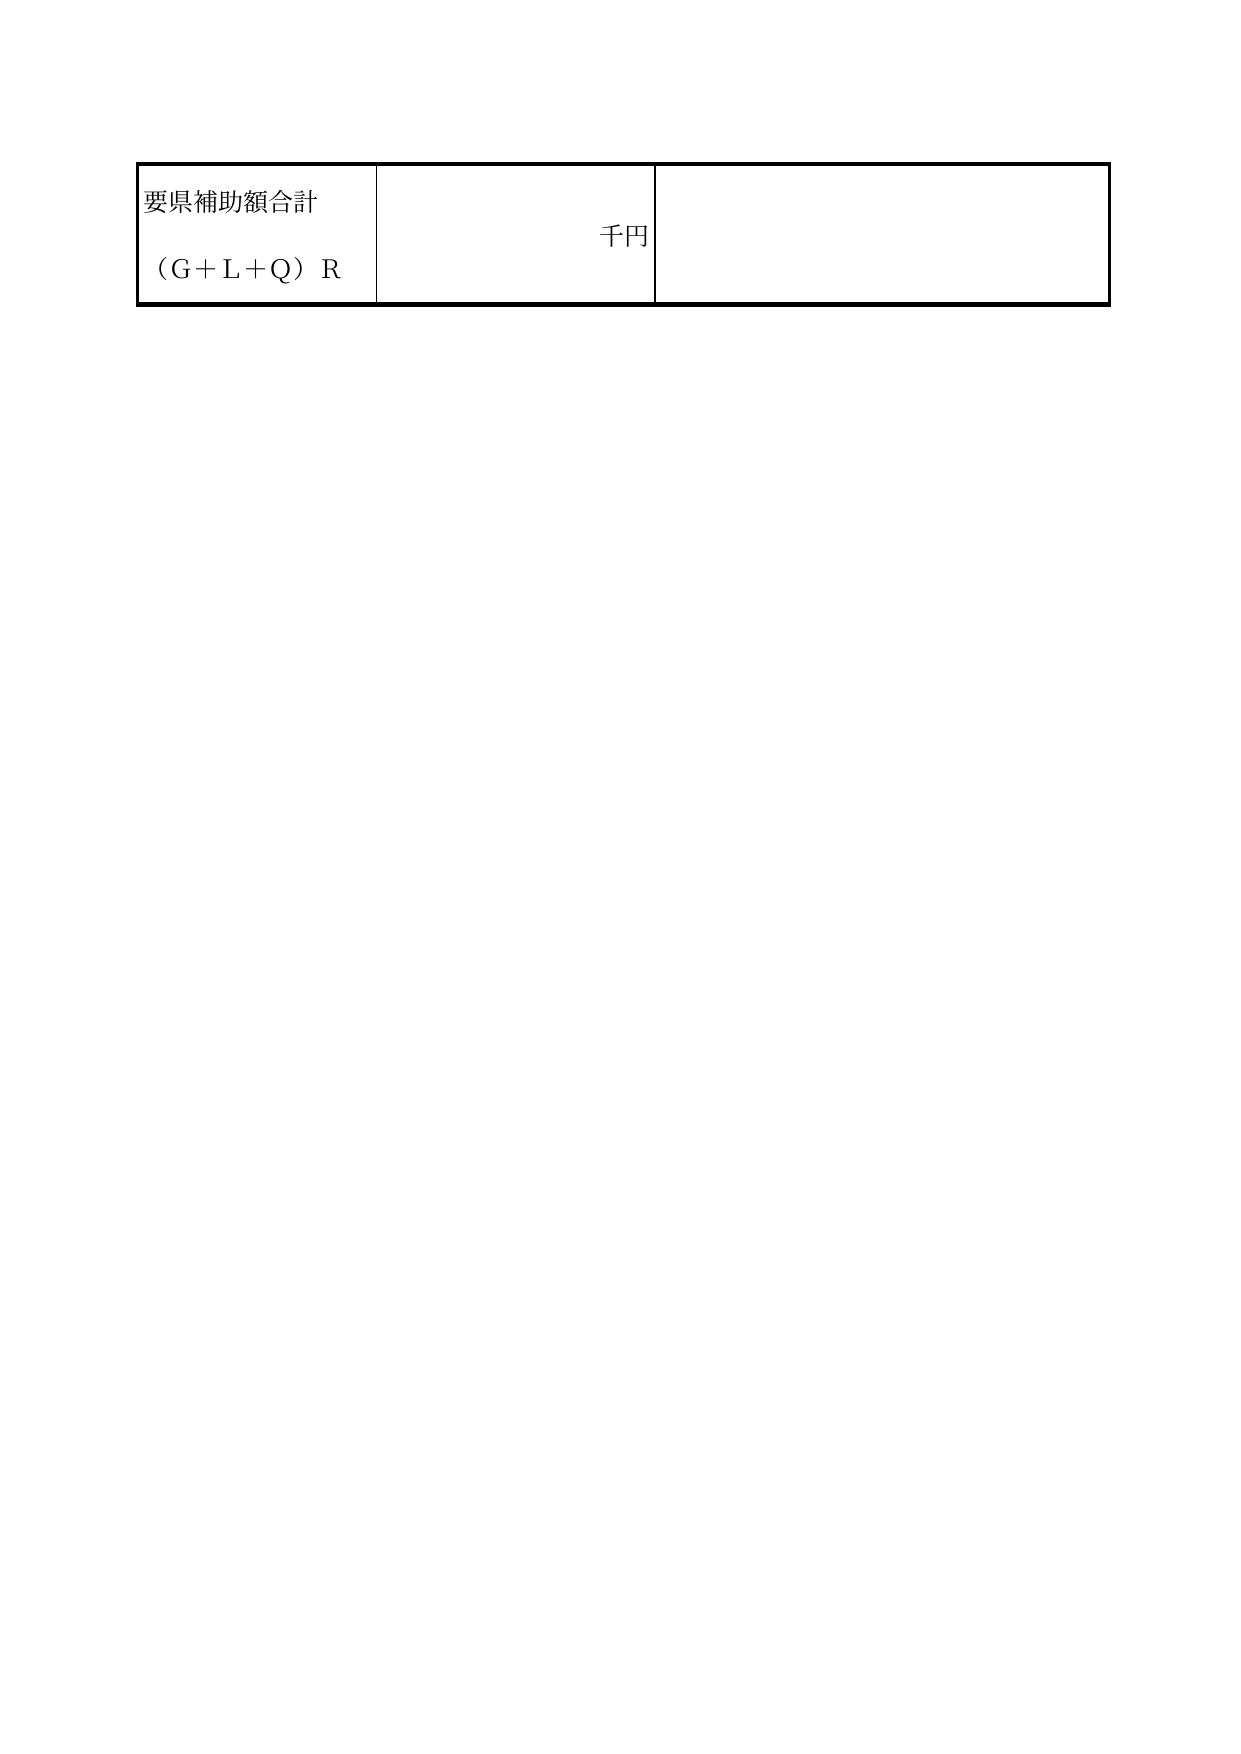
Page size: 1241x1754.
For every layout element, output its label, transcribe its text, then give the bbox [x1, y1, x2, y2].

table_cell [656, 166, 1108, 302]
table_cell 千円 [377, 166, 654, 302]
table_cell 要県補助額合計 （Ｇ＋Ｌ＋Ｑ）Ｒ [139, 166, 376, 302]
